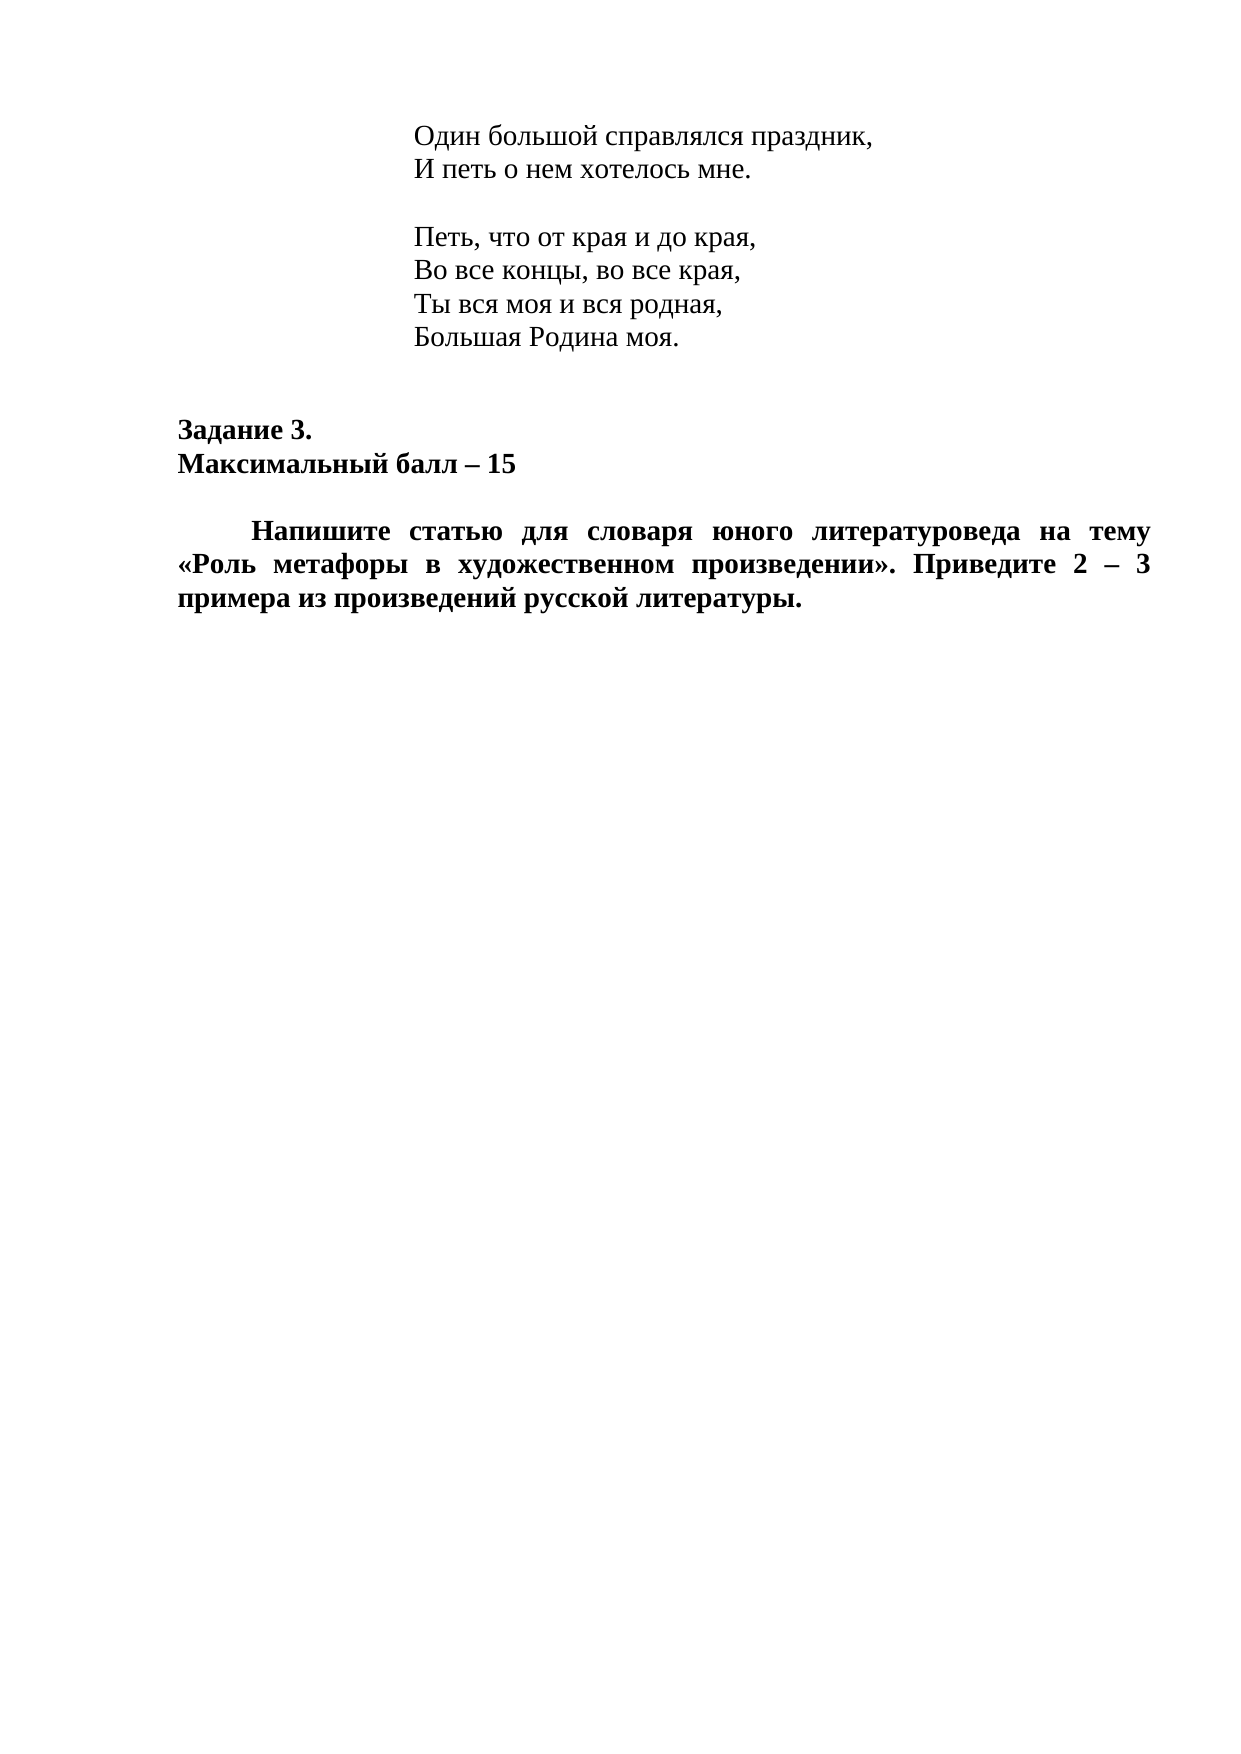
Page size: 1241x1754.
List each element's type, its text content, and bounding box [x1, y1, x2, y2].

text Максимальный балл – 15 [177, 446, 1152, 479]
text Петь, что от края и до края, [413, 219, 1152, 252]
text И петь о нем хотелось мне. [413, 152, 1152, 185]
text Во все концы, во все края, [413, 252, 1152, 286]
text Ты вся моя и вся родная, [413, 286, 1152, 319]
text Большая Родина моя. [413, 319, 1152, 353]
text Напишите статью для словаря юного литературоведа на тему «Роль метафоры в художественном произведении». Приведите 2 – 3 примера из произведений русской литературы. [177, 513, 1152, 613]
text Один большой справлялся праздник, [413, 118, 1152, 152]
text Задание 3. [177, 412, 1152, 446]
